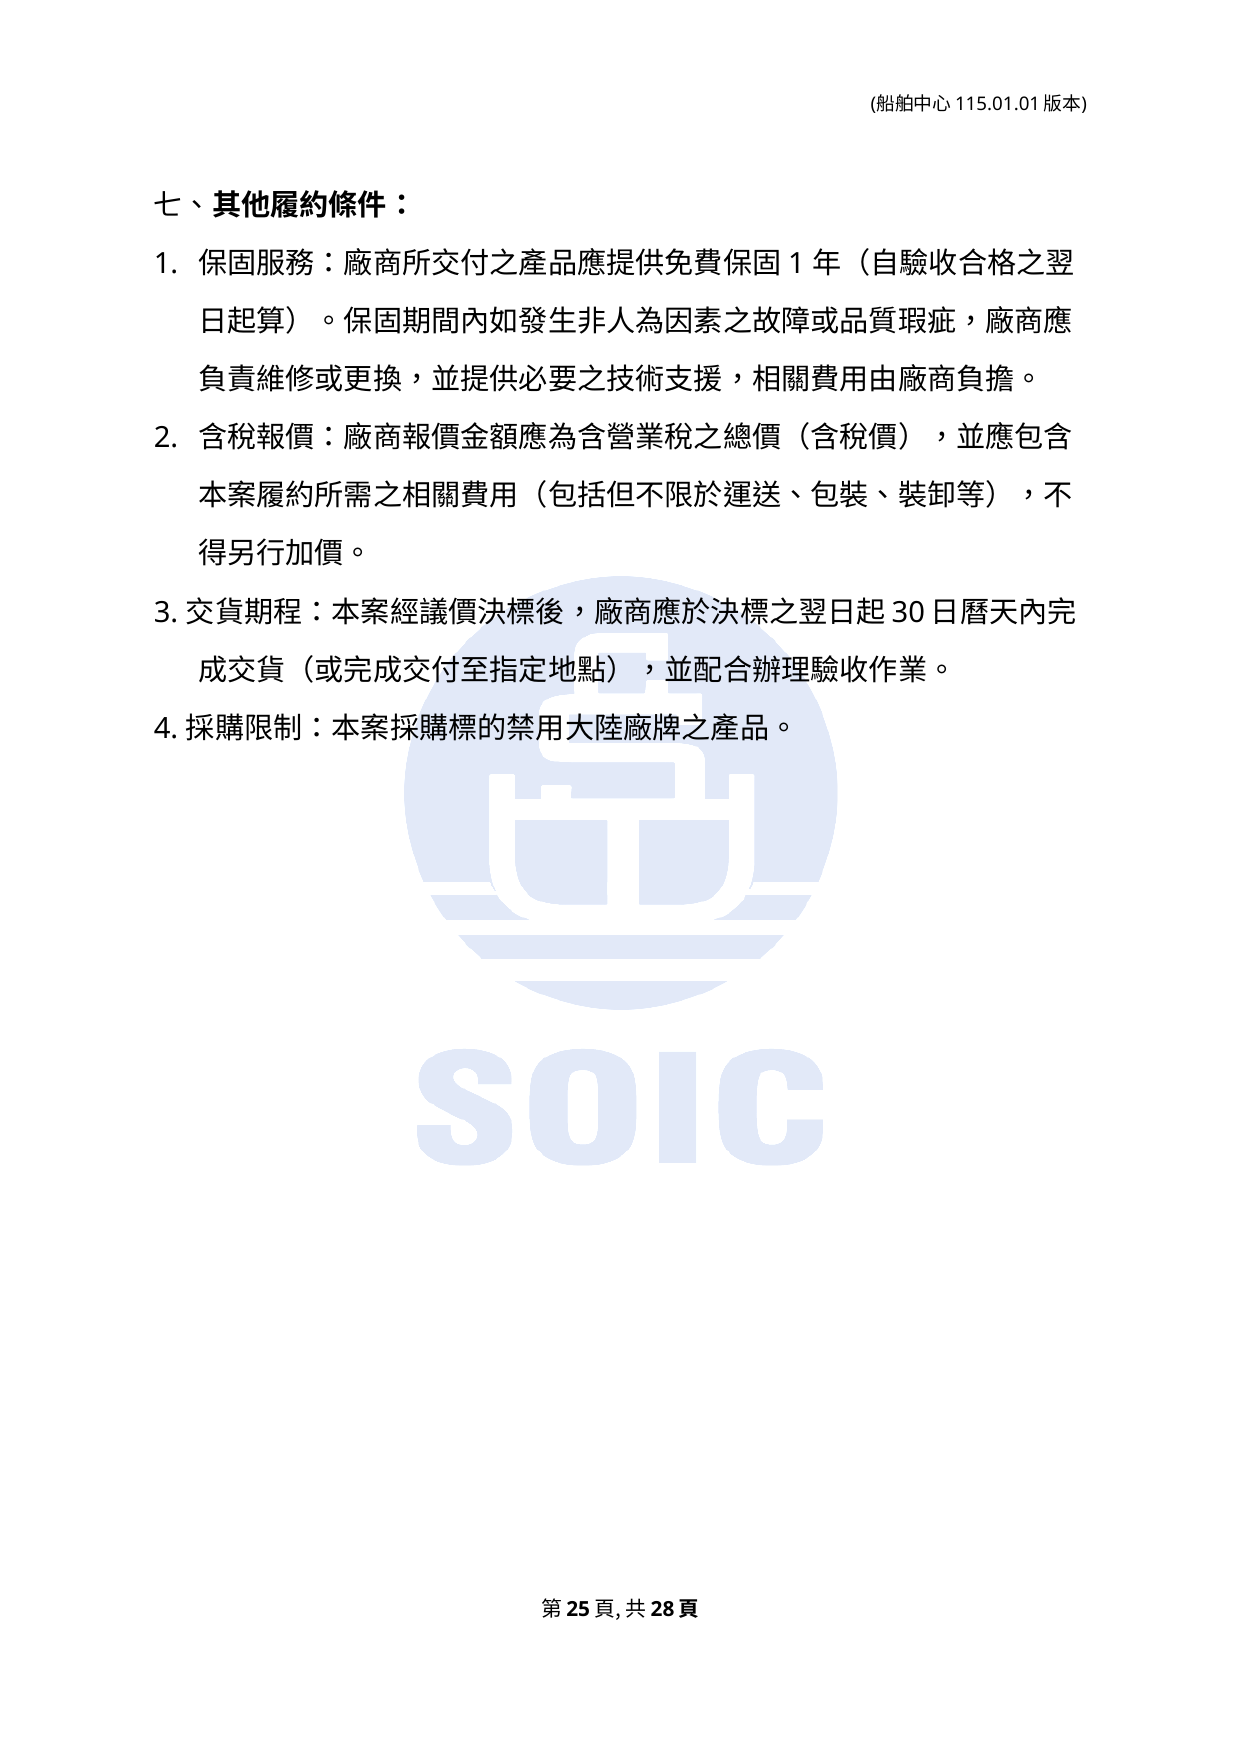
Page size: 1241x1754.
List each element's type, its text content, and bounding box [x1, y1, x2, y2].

list 4. 採購限制：本案採購標的禁用大陸廠牌之產品。 [153, 697, 1087, 755]
text 3. 交貨期程：本案經議價決標後，廠商應於決標之翌日起30日曆天內完成交貨（或完成交付至指定地點），並配合辦理驗收作業。 [153, 580, 1087, 697]
text 七、其他履約條件： [153, 173, 1087, 232]
text 1. 保固服務：廠商所交付之產品應提供免費保固 1 年（自驗收合格之翌日起算）。保固期間內如發生非人為因素之故障或品質瑕疵，廠商應負責維修或更換，並提供必要之技術支援，相關費用由廠商負擔。 [153, 232, 1087, 406]
text 2. 含稅報價：廠商報價金額應為含營業稅之總價（含稅價），並應包含本案履約所需之相關費用（包括但不限於運送、包裝、裝卸等），不得另行加價。 [153, 406, 1087, 580]
